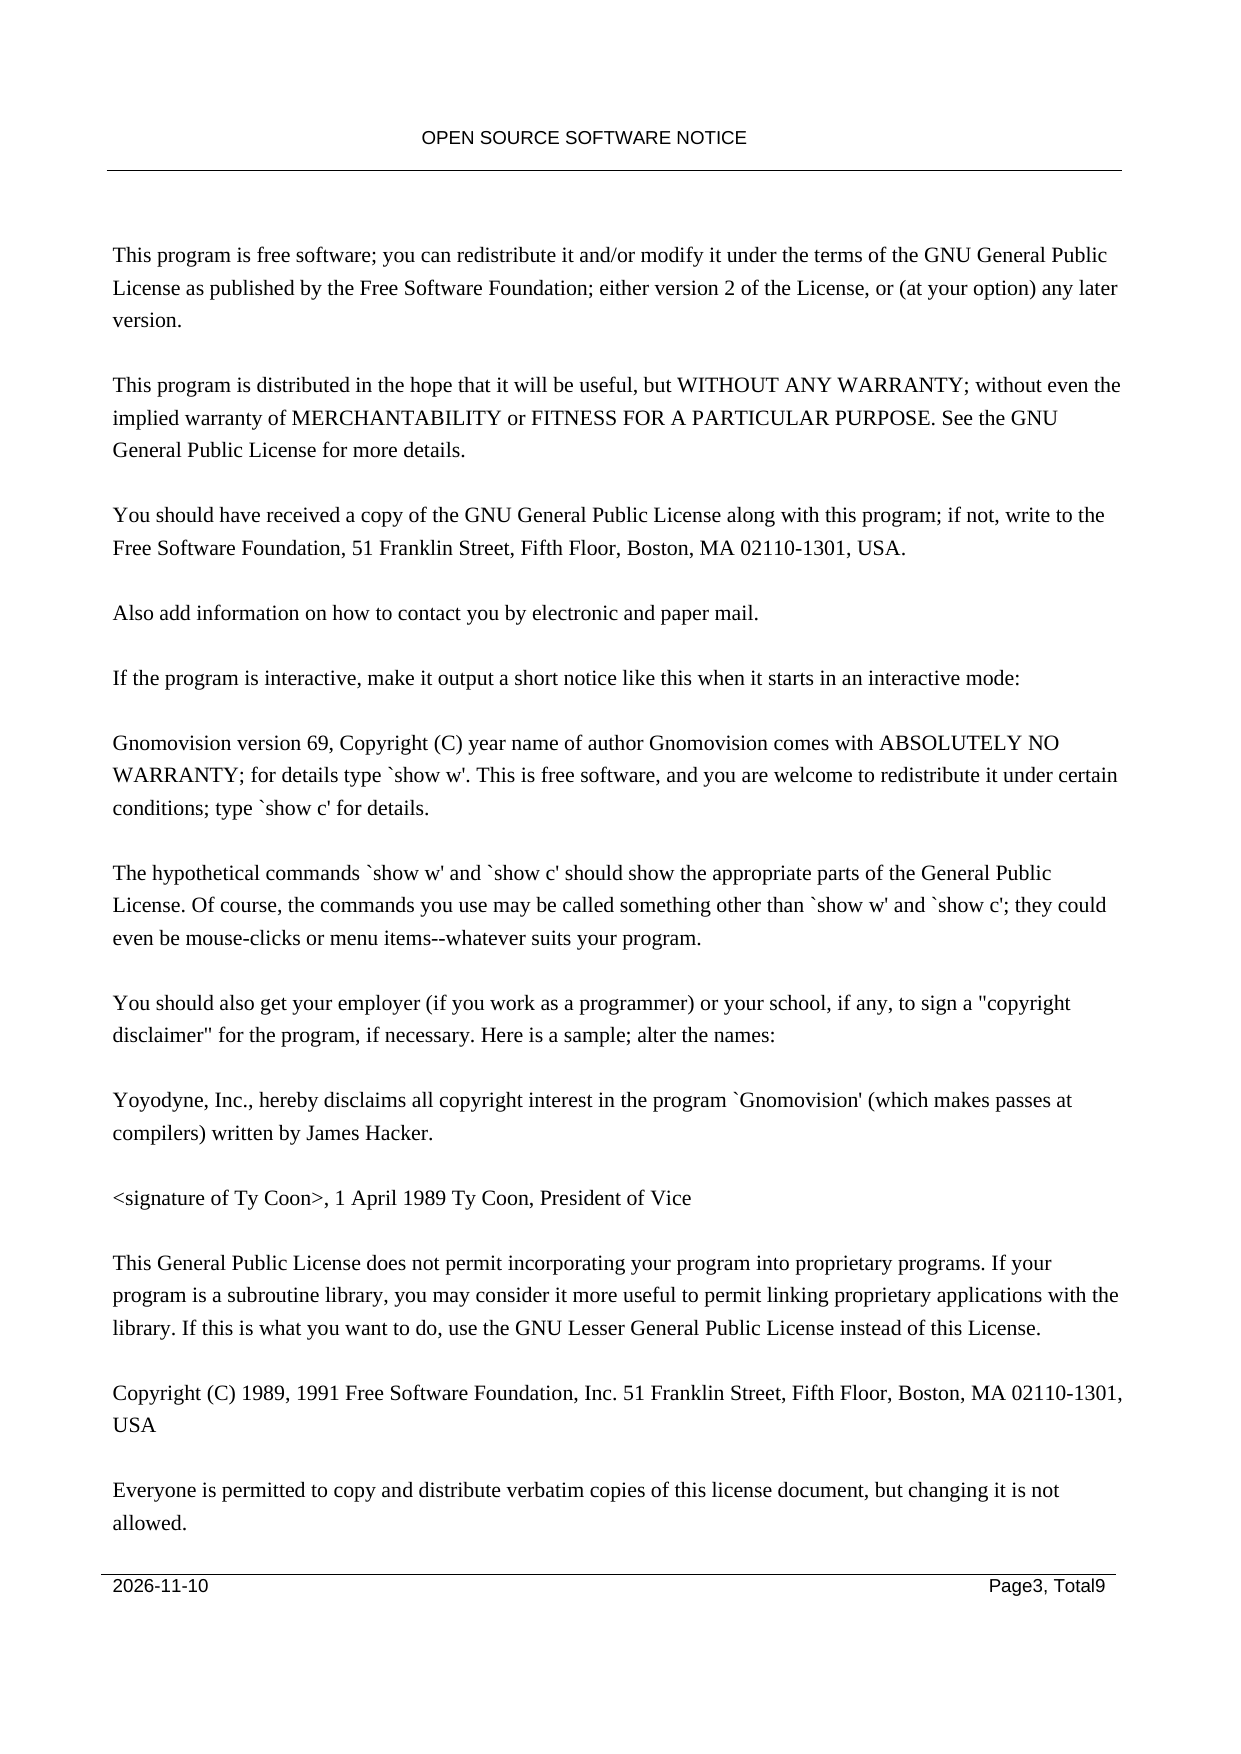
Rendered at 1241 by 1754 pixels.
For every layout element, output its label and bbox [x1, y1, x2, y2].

text [112, 206, 1128, 1539]
